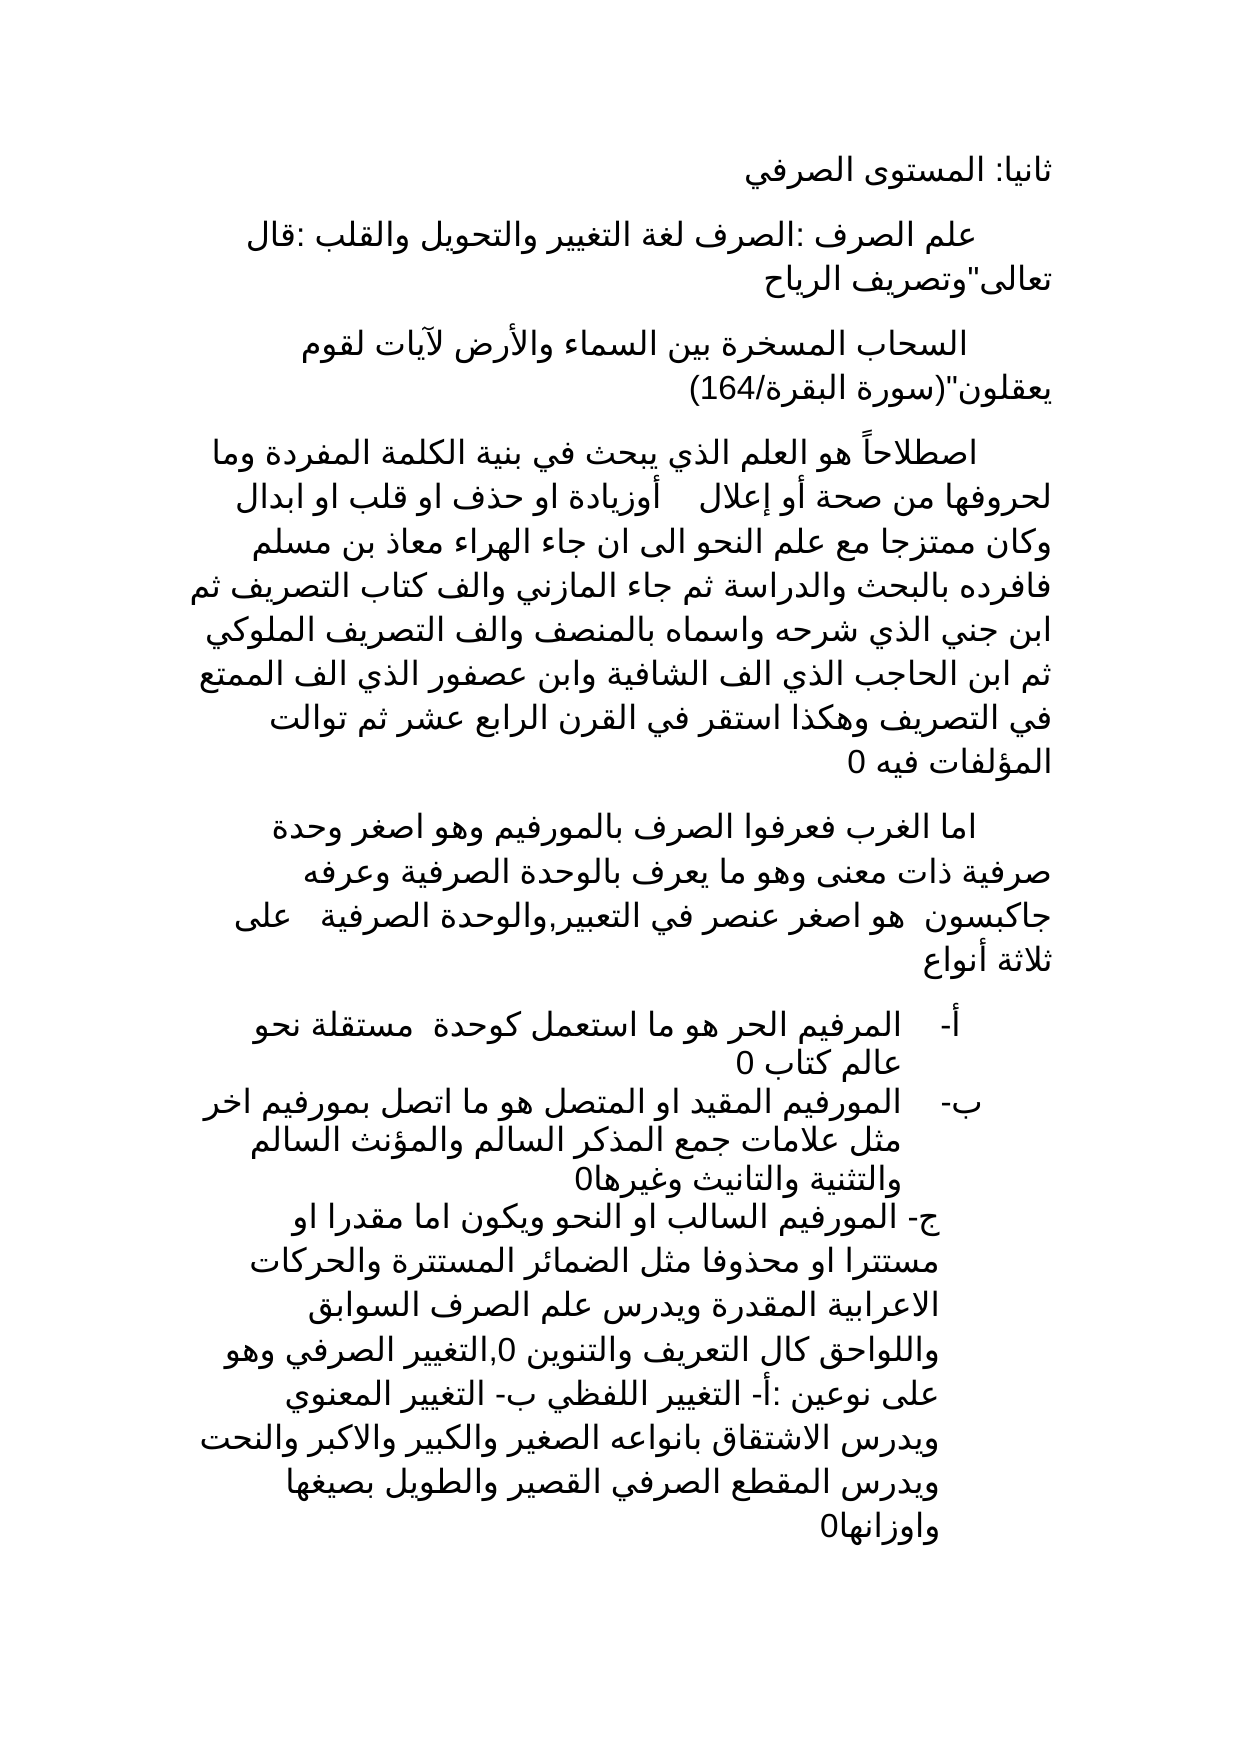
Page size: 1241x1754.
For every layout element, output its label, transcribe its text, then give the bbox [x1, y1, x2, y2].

text اصطلاحاً هو العلم الذي يبحث في بنية الكلمة المفردة وما لحروفها من صحة أو إعلال أوزيادة او حذف او قلب او ابدال وكان ممتزجا مع علم النحو الى ان جاء الهراء معاذ بن مسلم فافرده بالبحث والدراسة ثم جاء المازني والف كتاب التصريف ثم ابن جني الذي شرحه واسماه بالمنصف والف التصريف الملوكي ثم ابن الحاجب الذي الف الشافية وابن عصفور الذي الف الممتع في التصريف وهكذا استقر في القرن الرابع عشر ثم توالت المؤلفات فيه 0 [187, 433, 1053, 781]
text علم الصرف :الصرف لغة التغيير والتحويل والقلب :قال تعالى"وتصريف الرياح [187, 215, 1053, 298]
list المورفيم المقيد او المتصل هو ما اتصل بمورفيم اخر مثل علامات جمع المذكر السالم والمؤنث السالم والتثنية والتانيث وغيرها0 [187, 1082, 940, 1197]
text ثانيا: المستوى الصرفي [187, 150, 1053, 188]
list المرفيم الحر هو ما استعمل كوحدة مستقلة نحو عالم كتاب 0 [187, 1005, 940, 1082]
text السحاب المسخرة بين السماء والأرض لآيات لقوم يعقلون"(سورة البقرة/164) [187, 324, 1053, 407]
text ج- المورفيم السالب او النحو ويكون اما مقدرا او مستترا او محذوفا مثل الضمائر المستترة والحركات الاعرابية المقدرة ويدرس علم الصرف السوابق واللواحق كال التعريف والتنوين 0,التغيير الصرفي وهو على نوعين :أ- التغيير اللفظي ب- التغيير المعنوي ويدرس الاشتقاق بانواعه الصغير والكبير والاكبر والنحت ويدرس المقطع الصرفي القصير والطويل بصيغها واوزانها0 [187, 1197, 940, 1545]
text اما الغرب فعرفوا الصرف بالمورفيم وهو اصغر وحدة صرفية ذات معنى وهو ما يعرف بالوحدة الصرفية وعرفه جاكبسون هو اصغر عنصر في التعبير,والوحدة الصرفية على ثلاثة أنواع [187, 807, 1053, 978]
